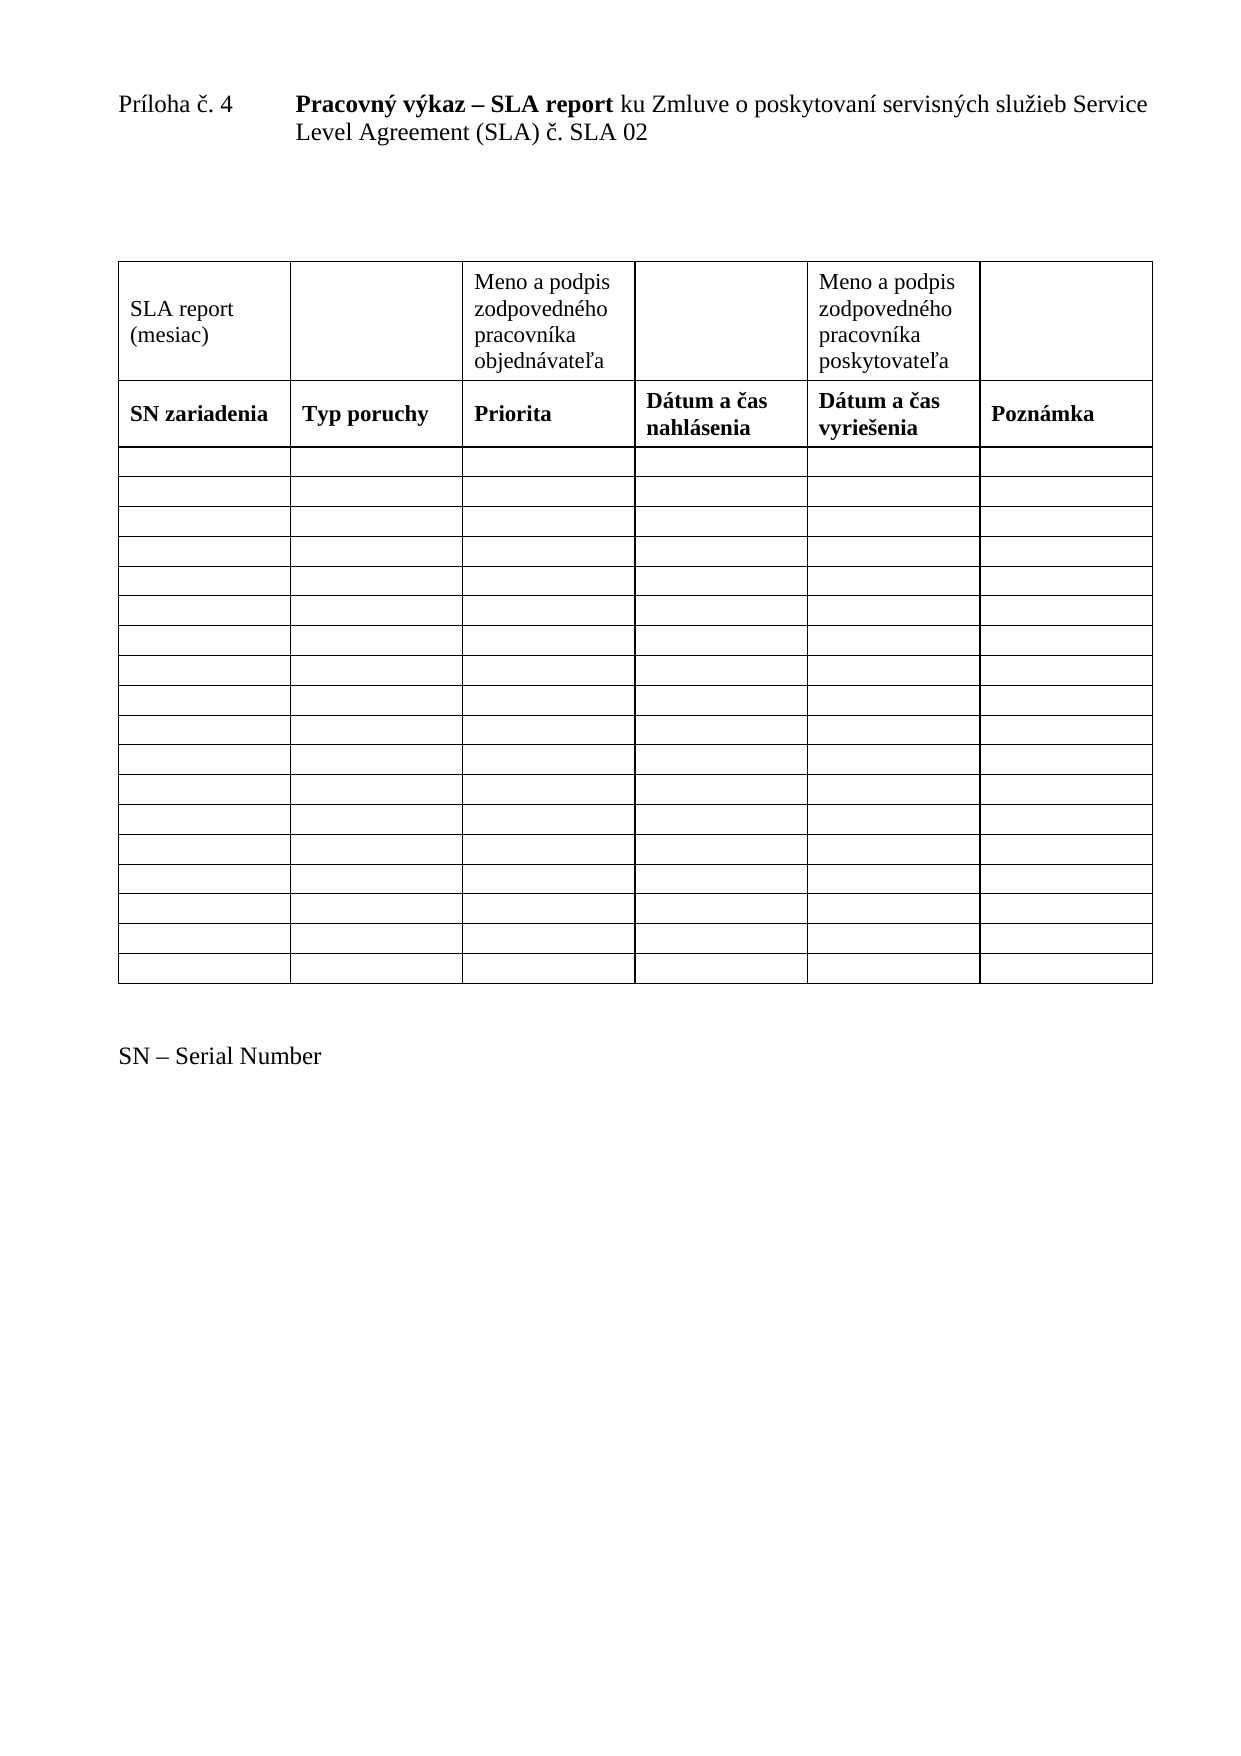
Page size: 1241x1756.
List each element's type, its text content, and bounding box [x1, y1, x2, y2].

table_cell [636, 477, 807, 506]
table_cell [119, 537, 290, 566]
table_cell [636, 745, 807, 774]
table_cell [636, 448, 807, 476]
table_cell [119, 835, 290, 863]
table_cell [119, 507, 290, 536]
table_cell [119, 716, 290, 744]
table_header Meno a podpis zodpovedného pracovníka objednávateľa [463, 262, 634, 380]
table_header [981, 262, 1152, 380]
table_cell [291, 775, 462, 804]
table_cell [119, 745, 290, 774]
table_cell [808, 924, 979, 953]
table_cell Priorita [463, 381, 634, 446]
table_cell [291, 626, 462, 655]
subtitle Príloha č. 4 Pracovný výkaz – SLA report ku Zmluve o poskytovaní servisných služieb Service Level Agreement (SLA) č. SLA 02 [118, 89, 1152, 146]
table_cell [119, 686, 290, 714]
table_cell [636, 537, 807, 566]
table_cell [291, 716, 462, 744]
table_cell [463, 716, 634, 744]
table_cell [808, 626, 979, 655]
table_cell [808, 656, 979, 685]
table_cell [981, 954, 1152, 983]
table_cell [291, 924, 462, 953]
table_cell Dátum a čas nahlásenia [636, 381, 807, 446]
table_cell Poznámka [981, 381, 1152, 446]
table_cell [808, 775, 979, 804]
table_cell [463, 745, 634, 774]
table_header Meno a podpis zodpovedného pracovníka poskytovateľa [808, 262, 979, 380]
table_cell [981, 924, 1152, 953]
table_cell [291, 686, 462, 714]
table_cell [636, 686, 807, 714]
table_cell SN zariadenia [119, 381, 290, 446]
table_cell [463, 924, 634, 953]
table_cell [808, 865, 979, 893]
table_cell [119, 567, 290, 595]
table_cell [636, 865, 807, 893]
table_cell [291, 477, 462, 506]
table_cell [636, 894, 807, 923]
table_cell [981, 656, 1152, 685]
table_cell [636, 954, 807, 983]
table_cell [981, 596, 1152, 625]
table_cell [808, 537, 979, 566]
table_cell [463, 894, 634, 923]
table_cell [808, 805, 979, 834]
table_cell [463, 954, 634, 983]
table_cell [636, 805, 807, 834]
table_cell [119, 626, 290, 655]
table_cell [636, 775, 807, 804]
table_cell [463, 507, 634, 536]
table_cell [463, 805, 634, 834]
table_cell [119, 894, 290, 923]
table_cell [981, 477, 1152, 506]
table_cell [636, 507, 807, 536]
table_cell [119, 775, 290, 804]
table_cell [981, 537, 1152, 566]
table_cell [291, 954, 462, 983]
table_cell [119, 477, 290, 506]
table_cell [119, 448, 290, 476]
table_cell [119, 865, 290, 893]
table_cell [808, 954, 979, 983]
table_cell [636, 656, 807, 685]
text SN – Serial Number [118, 1041, 1152, 1070]
table_cell [981, 894, 1152, 923]
table_cell [119, 954, 290, 983]
table_cell [291, 805, 462, 834]
table_cell [119, 924, 290, 953]
table_cell [808, 686, 979, 714]
table_cell [981, 745, 1152, 774]
table_cell [808, 835, 979, 863]
table_cell [291, 567, 462, 595]
table_cell [981, 775, 1152, 804]
table_cell [463, 686, 634, 714]
table_cell [981, 805, 1152, 834]
table_cell [808, 596, 979, 625]
table_cell [463, 835, 634, 863]
table_cell [808, 894, 979, 923]
table_cell [291, 596, 462, 625]
table_cell [636, 716, 807, 744]
table_cell Dátum a čas vyriešenia [808, 381, 979, 446]
table_cell [981, 686, 1152, 714]
table_cell Typ poruchy [291, 381, 462, 446]
table_cell [463, 656, 634, 685]
table_cell [119, 805, 290, 834]
table_cell [119, 596, 290, 625]
table_cell [636, 835, 807, 863]
table_cell [808, 745, 979, 774]
table_cell [291, 537, 462, 566]
table_cell [636, 924, 807, 953]
table_cell [291, 835, 462, 863]
table_cell [291, 507, 462, 536]
table_cell [463, 448, 634, 476]
table_cell [463, 567, 634, 595]
table_cell [463, 477, 634, 506]
table_cell [981, 865, 1152, 893]
table_cell [981, 835, 1152, 863]
table_header [291, 262, 462, 380]
table_cell [463, 775, 634, 804]
table_cell [808, 448, 979, 476]
table_cell [463, 537, 634, 566]
table_cell [463, 626, 634, 655]
table_cell [636, 596, 807, 625]
table_cell [981, 567, 1152, 595]
table_cell [291, 745, 462, 774]
table_cell [808, 507, 979, 536]
table_cell [808, 567, 979, 595]
table_cell [291, 865, 462, 893]
table_cell [981, 716, 1152, 744]
table_cell [291, 894, 462, 923]
table_cell [636, 626, 807, 655]
table_cell [291, 448, 462, 476]
table_cell [291, 656, 462, 685]
table_cell [981, 507, 1152, 536]
table_cell [808, 477, 979, 506]
table_cell [463, 865, 634, 893]
table_header SLA report (mesiac) [119, 262, 290, 380]
table_cell [981, 626, 1152, 655]
table_cell [808, 716, 979, 744]
table_cell [636, 567, 807, 595]
table_cell [463, 596, 634, 625]
table_header [636, 262, 807, 380]
table_cell [981, 448, 1152, 476]
table_cell [119, 656, 290, 685]
